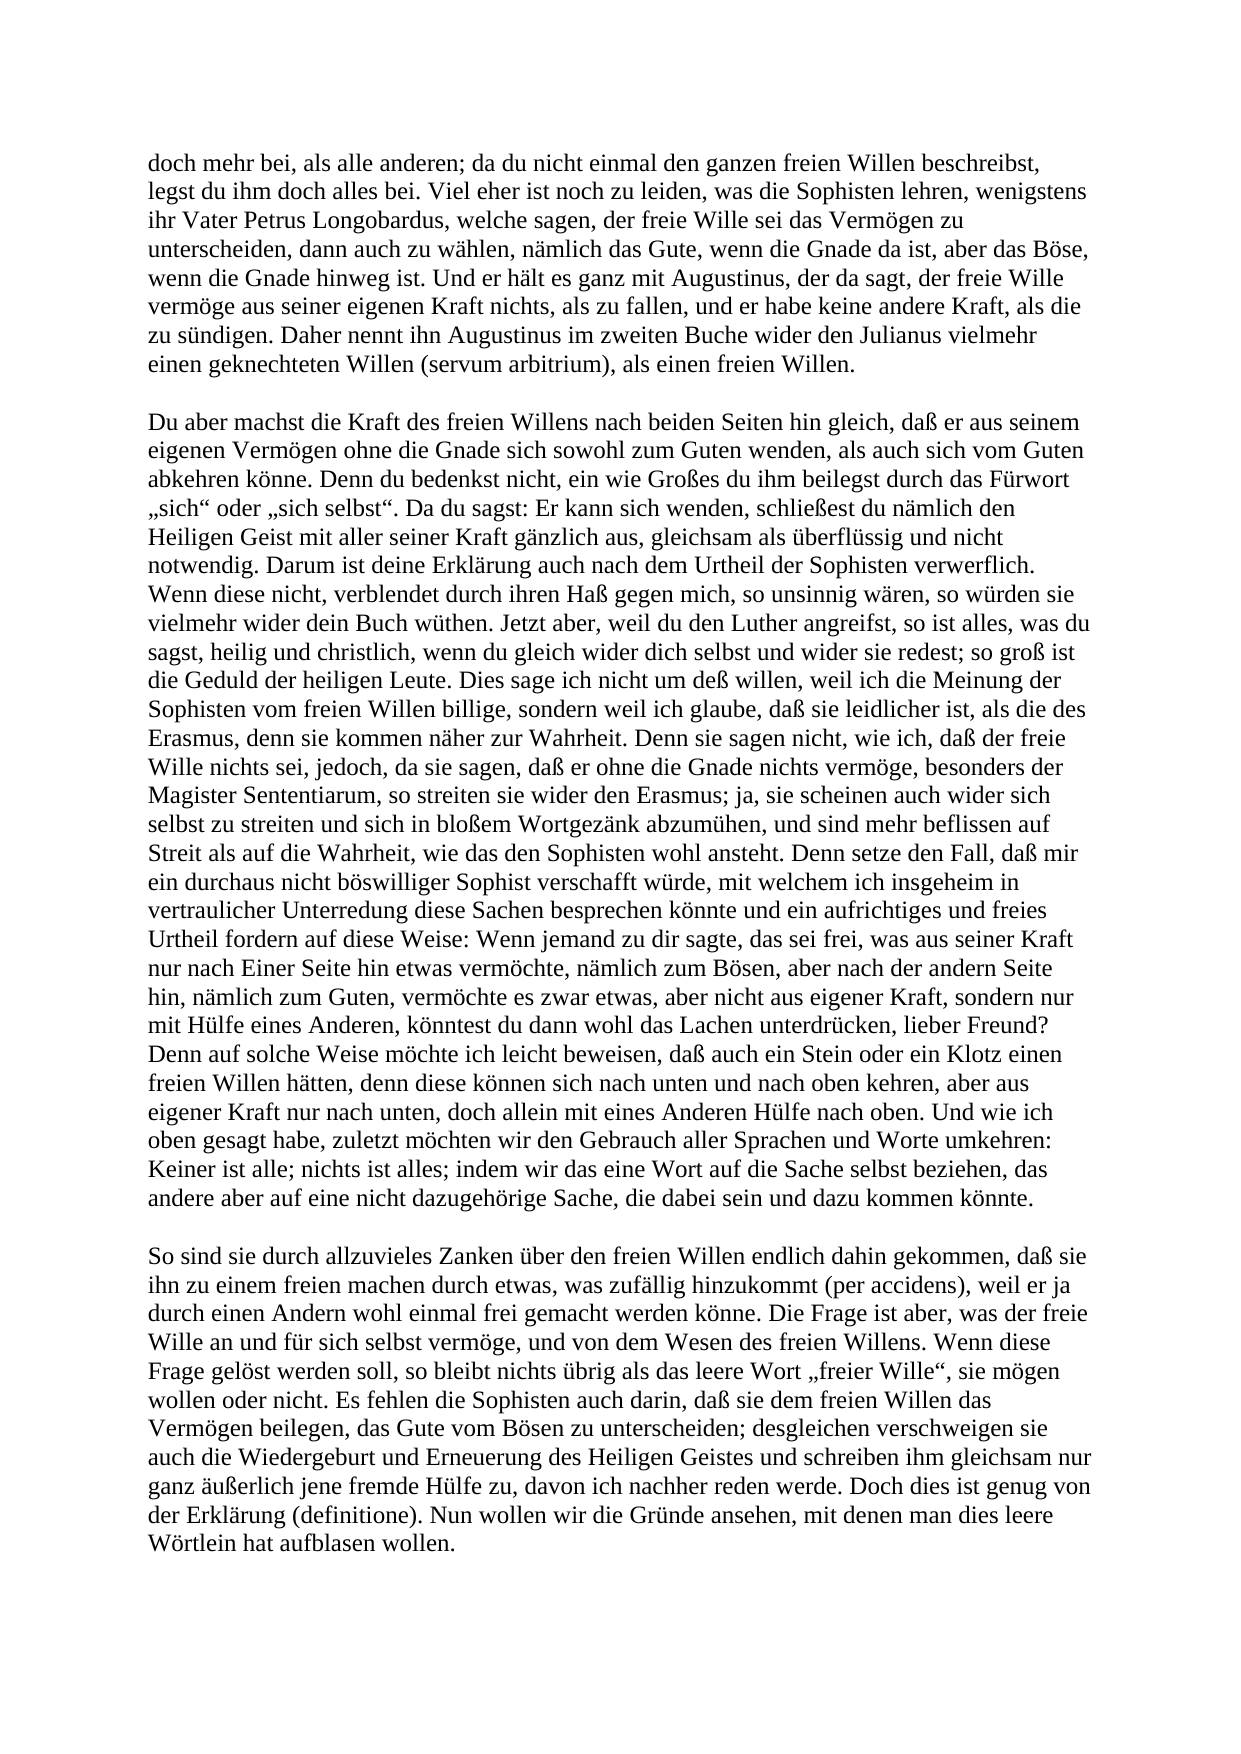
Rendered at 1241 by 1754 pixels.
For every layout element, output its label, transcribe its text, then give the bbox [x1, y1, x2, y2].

text Du aber machst die Kraft des freien Willens nach beiden Seiten hin gleich, daß er aus seinem eigenen Vermögen ohne die Gnade sich sowohl zum Guten wenden, als auch sich vom Guten abkehren könne. Denn du bedenkst nicht, ein wie Großes du ihm beilegst durch das Fürwort „sich“ oder „sich selbst“. Da du sagst: Er kann sich wenden, schließest du nämlich den Heiligen Geist mit aller seiner Kraft gänzlich aus, gleichsam als überflüssig und nicht notwendig. Darum ist deine Erklärung auch nach dem Urtheil der Sophisten verwerflich. Wenn diese nicht, verblendet durch ihren Haß gegen mich, so unsinnig wären, so würden sie vielmehr wider dein Buch wüthen. Jetzt aber, weil du den Luther angreifst, so ist alles, was du sagst, heilig und christlich, wenn du gleich wider dich selbst und wider sie redest; so groß ist die Geduld der heiligen Leute. Dies sage ich nicht um deß willen, weil ich die Meinung der Sophisten vom freien Willen billige, sondern weil ich glaube, daß sie leidlicher ist, als die des Erasmus, denn sie kommen näher zur Wahrheit. Denn sie sagen nicht, wie ich, daß der freie Wille nichts sei, jedoch, da sie sagen, daß er ohne die Gnade nichts vermöge, besonders der Magister Sententiarum, so streiten sie wider den Erasmus; ja, sie scheinen auch wider sich selbst zu streiten und sich in bloßem Wortgezänk abzumühen, und sind mehr beflissen auf Streit als auf die Wahrheit, wie das den Sophisten wohl ansteht. Denn setze den Fall, daß mir ein durchaus nicht böswilliger Sophist verschafft würde, mit welchem ich insgeheim in vertraulicher Unterredung diese Sachen besprechen könnte und ein aufrichtiges und freies Urtheil fordern auf diese Weise: Wenn jemand zu dir sagte, das sei frei, was aus seiner Kraft nur nach Einer Seite hin etwas vermöchte, nämlich zum Bösen, aber nach der andern Seite hin, nämlich zum Guten, vermöchte es zwar etwas, aber nicht aus eigener Kraft, sondern nur mit Hülfe eines Anderen, könntest du dann wohl das Lachen unterdrücken, lieber Freund? Denn auf solche Weise möchte ich leicht beweisen, daß auch ein Stein oder ein Klotz einen freien Willen hätten, denn diese können sich nach unten und nach oben kehren, aber aus eigener Kraft nur nach unten, doch allein mit eines Anderen Hülfe nach oben. Und wie ich oben gesagt habe, zuletzt möchten wir den Gebrauch aller Sprachen und Worte umkehren: Keiner ist alle; nichts ist alles; indem wir das eine Wort auf die Sache selbst beziehen, das andere aber auf eine nicht dazugehörige Sache, die dabei sein und dazu kommen könnte. [148, 407, 1093, 1212]
text So sind sie durch allzuvieles Zanken über den freien Willen endlich dahin gekommen, daß sie ihn zu einem freien machen durch etwas, was zufällig hinzukommt (per accidens), weil er ja durch einen Andern wohl einmal frei gemacht werden könne. Die Frage ist aber, was der freie Wille an und für sich selbst vermöge, und von dem Wesen des freien Willens. Wenn diese Frage gelöst werden soll, so bleibt nichts übrig als das leere Wort „freier Wille“, sie mögen wollen oder nicht. Es fehlen die Sophisten auch darin, daß sie dem freien Willen das Vermögen beilegen, das Gute vom Bösen zu unterscheiden; desgleichen verschweigen sie auch die Wiedergeburt und Erneuerung des Heiligen Geistes und schreiben ihm gleichsam nur ganz äußerlich jene fremde Hülfe zu, davon ich nachher reden werde. Doch dies ist genug von der Erklärung (definitione). Nun wollen wir die Gründe ansehen, mit denen man dies leere Wörtlein hat aufblasen wollen. [148, 1241, 1093, 1557]
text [148, 148, 1093, 378]
